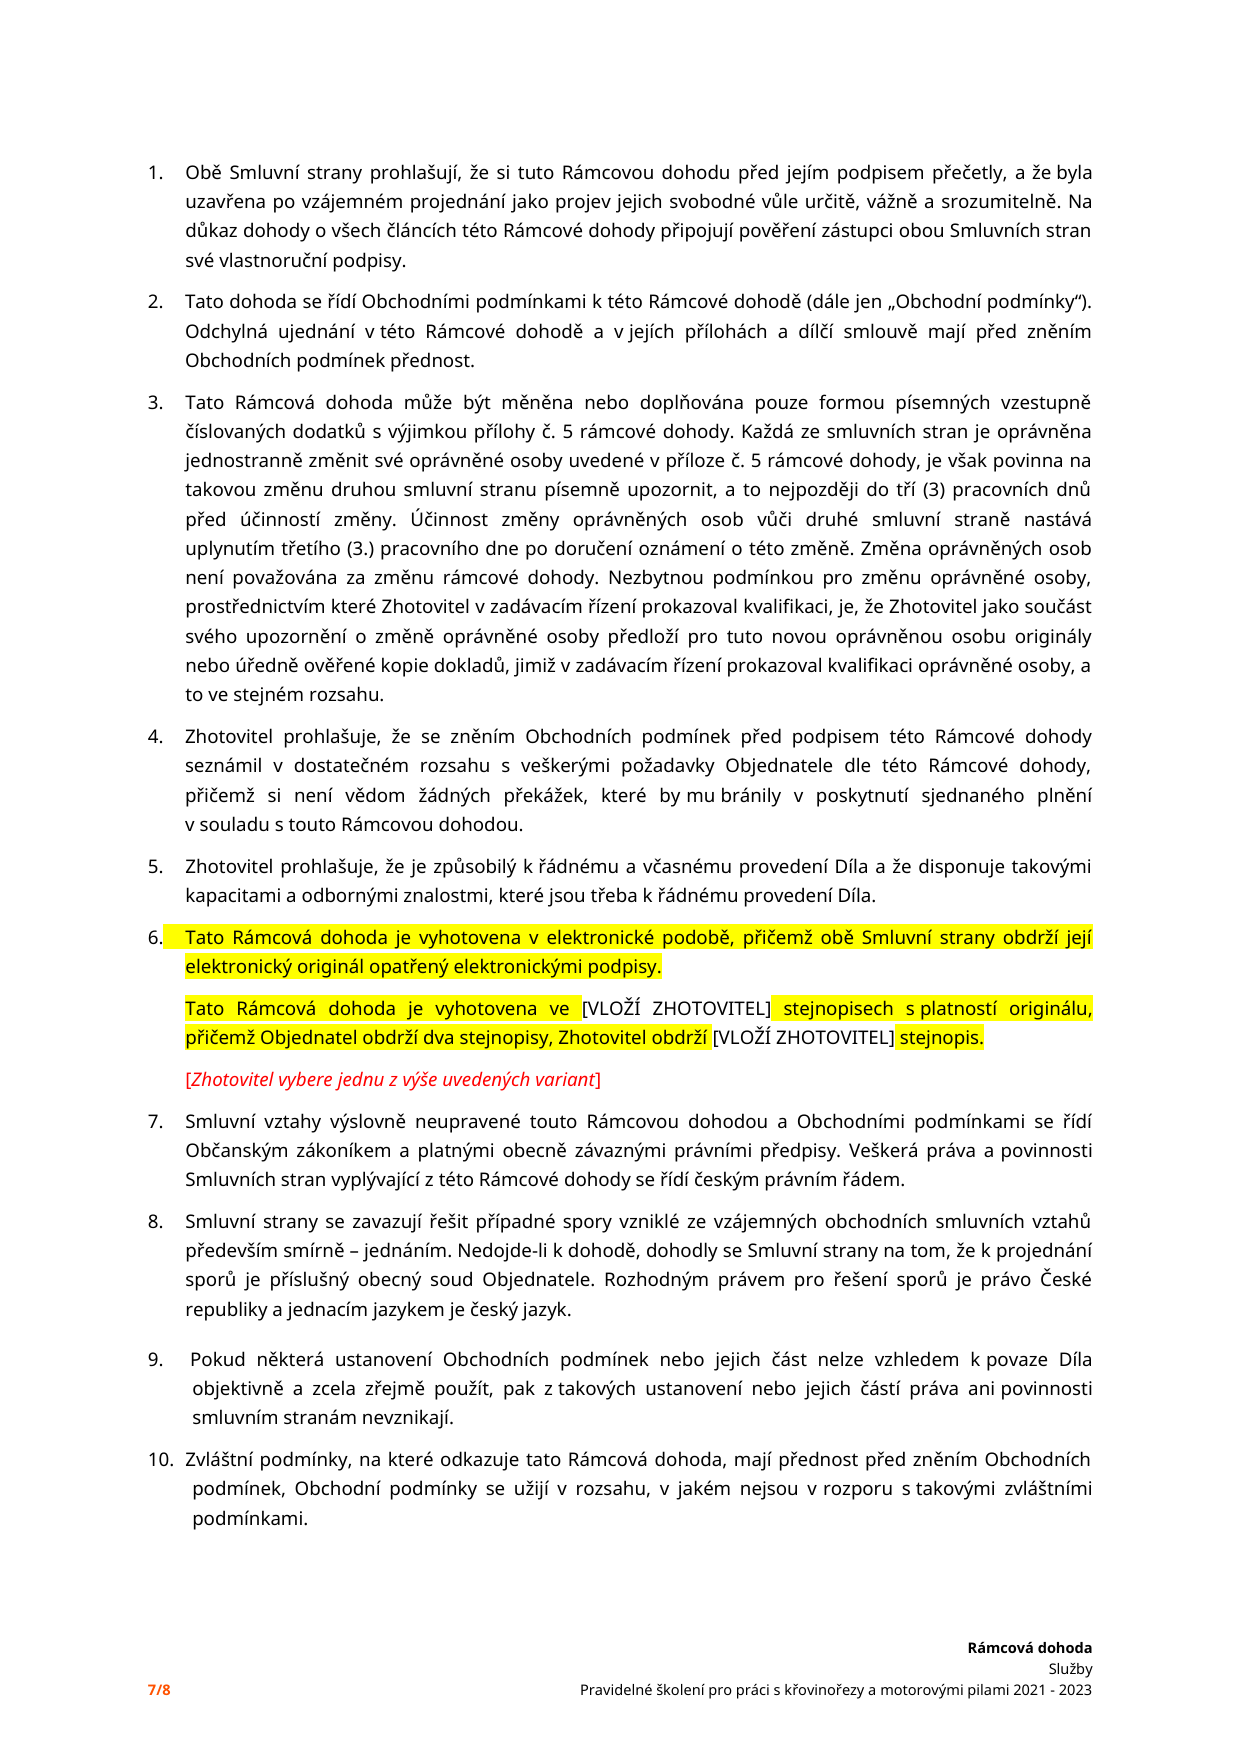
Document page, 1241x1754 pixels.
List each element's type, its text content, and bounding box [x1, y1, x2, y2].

text [Zhotovitel vybere jednu z výše uvedených variant] [185, 1066, 1093, 1092]
list Tato Rámcová dohoda je vyhotovena v elektronické podobě, přičemž obě Smluvní strany obdrží její elektronický originál opatřený elektronickými podpisy. [148, 924, 1093, 979]
list Obě Smluvní strany prohlašují, že si tuto Rámcovou dohodu před jejím podpisem přečetly, a že byla uzavřena po vzájemném projednání jako projev jejich svobodné vůle určitě, vážně a srozumitelně. Na důkaz dohody o všech článcích této Rámcové dohody připojují pověření zástupci obou Smluvních stran své vlastnoruční podpisy. [148, 159, 1093, 272]
text Tato Rámcová dohoda je vyhotovena ve [VLOŽÍ ZHOTOVITEL] stejnopisech s platností originálu, přičemž Objednatel obdrží dva stejnopisy, Zhotovitel obdrží [VLOŽÍ ZHOTOVITEL] stejnopis. [185, 995, 1093, 1050]
list Zhotovitel prohlašuje, že se zněním Obchodních podmínek před podpisem této Rámcové dohody seznámil v dostatečném rozsahu s veškerými požadavky Objednatele dle této Rámcové dohody, přičemž si není vědom žádných překážek, které by mu bránily v poskytnutí sjednaného plnění v souladu s touto Rámcovou dohodou. [148, 723, 1093, 837]
list Pokud některá ustanovení Obchodních podmínek nebo jejich část nelze vzhledem k povaze Díla objektivně a zcela zřejmě použít, pak z takových ustanovení nebo jejich částí práva ani povinnosti smluvním stranám nevznikají. [148, 1346, 1093, 1430]
list Zhotovitel prohlašuje, že je způsobilý k řádnému a včasnému provedení Díla a že disponuje takovými kapacitami a odbornými znalostmi, které jsou třeba k řádnému provedení Díla. [148, 853, 1093, 908]
list Tato dohoda se řídí Obchodními podmínkami k této Rámcové dohodě (dále jen „Obchodní podmínky“). Odchylná ujednání v této Rámcové dohodě a v jejích přílohách a dílčí smlouvě mají před zněním Obchodních podmínek přednost. [148, 289, 1093, 373]
list Smluvní strany se zavazují řešit případné spory vzniklé ze vzájemných obchodních smluvních vztahů především smírně – jednáním. Nedojde-li k dohodě, dohodly se Smluvní strany na tom, že k projednání sporů je příslušný obecný soud Objednatele. Rozhodným právem pro řešení sporů je právo České republiky a jednacím jazykem je český jazyk. [148, 1208, 1093, 1322]
list Smluvní vztahy výslovně neupravené touto Rámcovou dohodou a Obchodními podmínkami se řídí Občanským zákoníkem a platnými obecně závaznými právními předpisy. Veškerá práva a povinnosti Smluvních stran vyplývající z této Rámcové dohody se řídí českým právním řádem. [148, 1108, 1093, 1192]
list Tato Rámcová dohoda může být měněna nebo doplňována pouze formou písemných vzestupně číslovaných dodatků s výjimkou přílohy č. 5 rámcové dohody. Každá ze smluvních stran je oprávněna jednostranně změnit své oprávněné osoby uvedené v příloze č. 5 rámcové dohody, je však povinna na takovou změnu druhou smluvní stranu písemně upozornit, a to nejpozději do tří (3) pracovních dnů před účinností změny. Účinnost změny oprávněných osob vůči druhé smluvní straně nastává uplynutím třetího (3.) pracovního dne po doručení oznámení o této změně. Změna oprávněných osob není považována za změnu rámcové dohody. Nezbytnou podmínkou pro změnu oprávněné osoby, prostřednictvím které Zhotovitel v zadávacím řízení prokazoval kvalifikaci, je, že Zhotovitel jako součást svého upozornění o změně oprávněné osoby předloží pro tuto novou oprávněnou osobu originály nebo úředně ověřené kopie dokladů, jimiž v zadávacím řízení prokazoval kvalifikaci oprávněné osoby, a to ve stejném rozsahu. [148, 389, 1093, 707]
list Zvláštní podmínky, na které odkazuje tato Rámcová dohoda, mají přednost před zněním Obchodních podmínek, Obchodní podmínky se užijí v rozsahu, v jakém nejsou v rozporu s takovými zvláštními podmínkami. [148, 1446, 1093, 1531]
